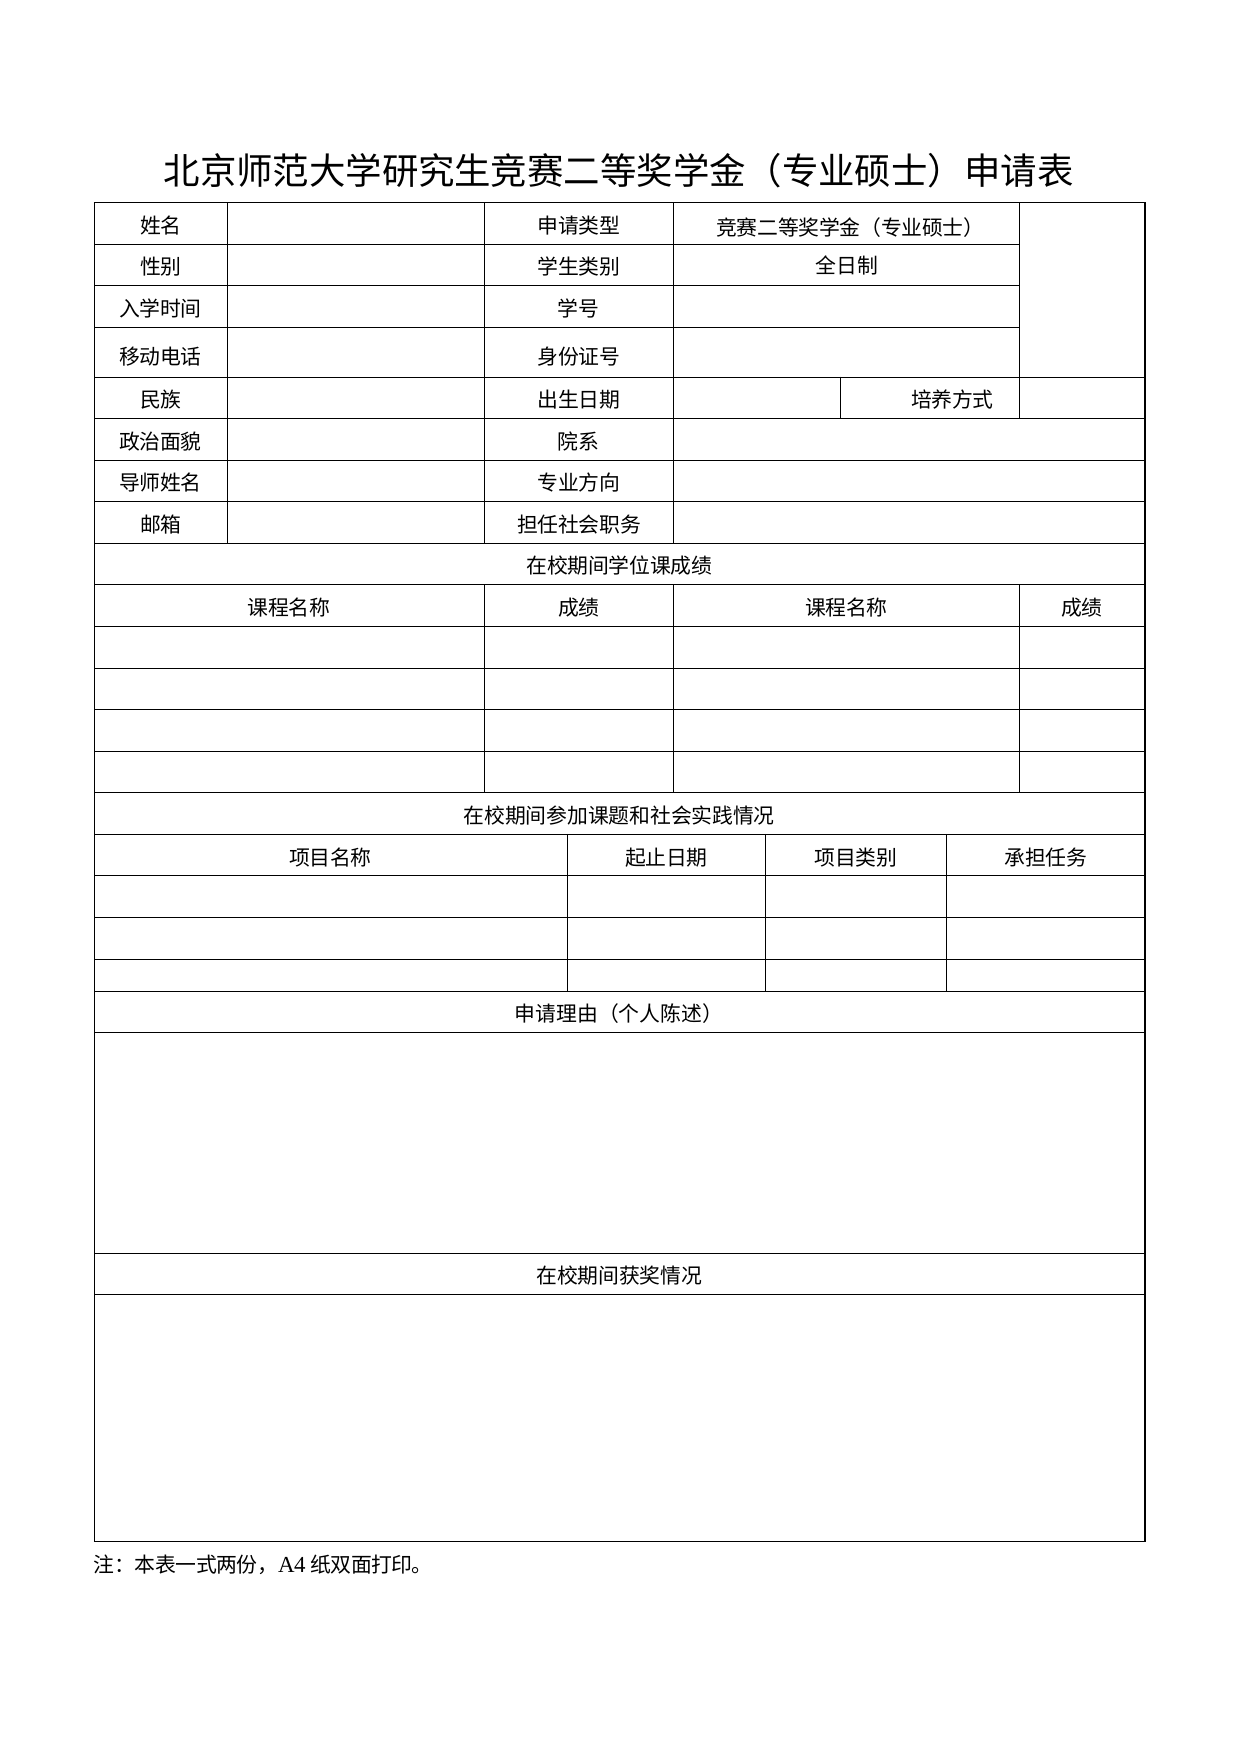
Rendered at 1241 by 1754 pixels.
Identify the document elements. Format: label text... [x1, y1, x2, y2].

table_cell [1020, 669, 1144, 709]
table_cell [228, 502, 484, 543]
table_cell 项目名称 [95, 835, 567, 875]
table_cell [674, 419, 1144, 460]
table_cell 移动电话 [95, 328, 227, 377]
table_cell [674, 502, 1144, 543]
table_cell 出生日期 [485, 378, 673, 418]
table_cell [947, 960, 1144, 991]
table_cell [674, 461, 1144, 501]
table_cell 院系 [485, 419, 673, 460]
table_cell [568, 918, 765, 958]
table_cell [95, 1033, 1144, 1253]
table_cell [568, 960, 765, 991]
table_cell [947, 918, 1144, 958]
table_cell 担任社会职务 [485, 502, 673, 543]
table_cell 邮箱 [95, 502, 227, 543]
table_cell [95, 752, 484, 792]
table_header 申请类型 [485, 203, 673, 243]
table_cell [228, 286, 484, 327]
table_header [1020, 203, 1144, 377]
table_cell [228, 328, 484, 377]
table_cell 学号 [485, 286, 673, 327]
table_cell 在校期间参加课题和社会实践情况 [95, 793, 1144, 834]
table_cell [95, 710, 484, 751]
table_cell 成绩 [485, 585, 673, 626]
table_cell [95, 1295, 1144, 1541]
table_cell [228, 419, 484, 460]
table_cell [1020, 627, 1144, 667]
table_cell [674, 669, 1019, 709]
table_cell [766, 876, 946, 917]
table_cell [95, 876, 567, 917]
table_cell [95, 960, 567, 991]
table_cell 在校期间获奖情况 [95, 1254, 1144, 1294]
table_cell [766, 960, 946, 991]
title 北京师范大学研究生竞赛二等奖学金（专业硕士）申请表 [83, 137, 1153, 197]
table_cell [947, 876, 1144, 917]
table_cell [568, 876, 765, 917]
table_cell 政治面貌 [95, 419, 227, 460]
table_cell 导师姓名 [95, 461, 227, 501]
table_cell [674, 710, 1019, 751]
table_cell [95, 918, 567, 958]
table_cell 课程名称 [674, 585, 1019, 626]
table_cell [1020, 710, 1144, 751]
table_cell [674, 378, 840, 418]
table_cell [674, 752, 1019, 792]
table_cell 在校期间学位课成绩 [95, 544, 1144, 584]
table_cell 性别 [95, 245, 227, 285]
table_header 竞赛二等奖学金（专业硕士） [674, 203, 1019, 243]
table_cell 入学时间 [95, 286, 227, 327]
table_cell [485, 627, 673, 667]
table_cell 学生类别 [485, 245, 673, 285]
table_cell 承担任务 [947, 835, 1144, 875]
table_cell [485, 669, 673, 709]
table_cell [228, 245, 484, 285]
table_cell [485, 710, 673, 751]
table_header 姓名 [95, 203, 227, 243]
table_cell [674, 286, 1019, 327]
table_cell [228, 378, 484, 418]
table_cell [1020, 378, 1144, 418]
table_cell [95, 669, 484, 709]
table_cell [674, 627, 1019, 667]
table_cell 培养方式 [841, 378, 1019, 418]
table_cell [95, 627, 484, 667]
table_cell 起止日期 [568, 835, 765, 875]
table_cell [485, 752, 673, 792]
table_cell [674, 328, 1019, 377]
text 注：本表一式两份，A4纸双面打印。 [94, 1548, 1157, 1579]
table_cell [1020, 752, 1144, 792]
table_cell 专业方向 [485, 461, 673, 501]
table_cell 全日制 [674, 245, 1019, 285]
table_header [228, 203, 484, 243]
table_cell 民族 [95, 378, 227, 418]
table_cell 身份证号 [485, 328, 673, 377]
table_cell [766, 918, 946, 958]
table_cell 申请理由（个人陈述） [95, 992, 1144, 1032]
table_cell [228, 461, 484, 501]
table_cell 成绩 [1020, 585, 1144, 626]
table_cell 项目类别 [766, 835, 946, 875]
table_cell 课程名称 [95, 585, 484, 626]
